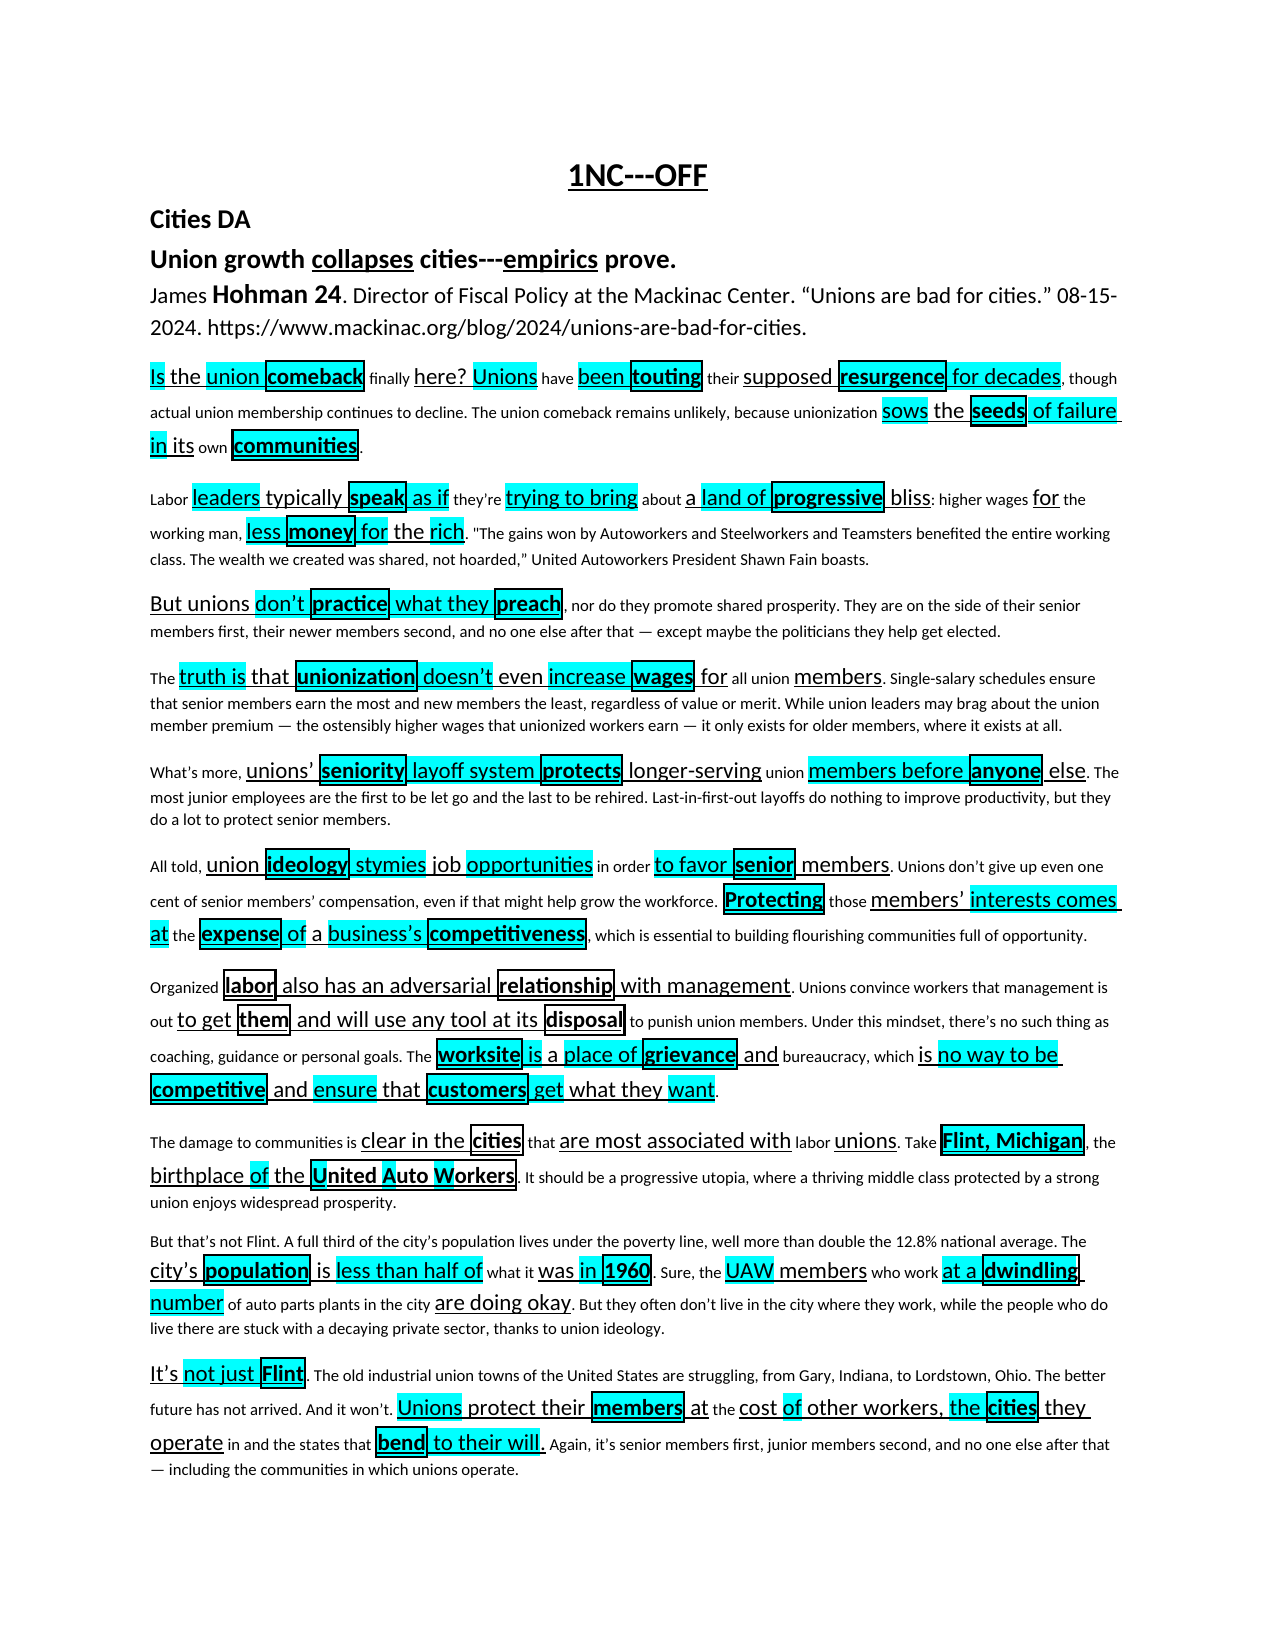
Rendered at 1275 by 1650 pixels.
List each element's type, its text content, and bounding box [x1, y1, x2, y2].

subtitle Cities DA [150, 202, 1125, 235]
text The damage to communities is clear in the cities that are most associated with labor unions. Take Flint, Michigan, the birthplace of the United Auto Workers. It should be a progressive utopia, where a thriving middle class protected by a strong union enjoys widespread prosperity. [150, 1124, 1125, 1213]
subtitle Union growth collapses cities---empirics prove. [150, 242, 1125, 275]
text All told, union ideology stymies job opportunities in order to favor senior members. Unions don’t give up even one cent of senior members’ compensation, even if that might help grow the workforce. Protecting those members’ interests comes at the expense of a business’s competitiveness, which is essential to building flourishing communities full of opportunity. [150, 848, 1125, 950]
text James Hohman 24. Director of Fiscal Policy at the Mackinac Center. “Unions are bad for cities.” 08-15-2024. https://www.mackinac.org/blog/2024/unions-are-bad-for-cities. [150, 278, 1125, 341]
text Labor leaders typically speak as if they’re trying to bring about a land of progressive bliss: higher wages for the working man, less money for the rich. "The gains won by Autoworkers and Steelworkers and Teamsters benefited the entire working class. The wealth we created was shared, not hoarded,” United Autoworkers President Shawn Fain boasts. [150, 481, 1125, 569]
text The truth is that unionization doesn’t even increase wages for all union members. Single-salary schedules ensure that senior members earn the most and new members the least, regardless of value or merit. While union leaders may brag about the union member premium — the ostensibly higher wages that unionized workers earn — it only exists for older members, where it exists at all. [150, 660, 1125, 736]
text But unions don’t practice what they preach, nor do they promote shared prosperity. They are on the side of their senior members first, their newer members second, and no one else after that — except maybe the politicians they help get elected. [150, 587, 1125, 642]
text Is the union comeback finally here? Unions have been touting their supposed resurgence for decades, though actual union membership continues to decline. The union comeback remains unlikely, because unionization sows the seeds of failure in its own communities. [150, 360, 1125, 461]
text But that’s not Flint. A full third of the city’s population lives under the poverty line, well more than double the 12.8% national average. The city’s population is less than half of what it was in 1960. Sure, the UAW members who work at a dwindling number of auto parts plants in the city are doing okay. But they often don’t live in the city where they work, while the people who do live there are stuck with a decaying private sector, thanks to union ideology. [150, 1231, 1125, 1338]
text What’s more, unions’ seniority layoff system protects longer-serving union members before anyone else. The most junior employees are the first to be let go and the last to be rehired. Last-in-first-out layoffs do nothing to improve productivity, but they do a lot to protect senior members. [150, 754, 1125, 830]
subtitle 1NC---OFF [150, 154, 1125, 195]
text It’s not just Flint. The old industrial union towns of the United States are struggling, from Gary, Indiana, to Lordstown, Ohio. The better future has not arrived. And it won’t. Unions protect their members at the cost of other workers, the cities they operate in and the states that bend to their will. Again, it’s senior members first, junior members second, and no one else after that — including the communities in which unions operate. [150, 1357, 1125, 1480]
text Organized labor also has an adversarial relationship with management. Unions convince workers that management is out to get them and will use any tool at its disposal to punish union members. Under this mindset, there’s no such thing as coaching, guidance or personal goals. The worksite is a place of grievance and bureaucracy, which is no way to be competitive and ensure that customers get what they want. [150, 969, 1125, 1105]
